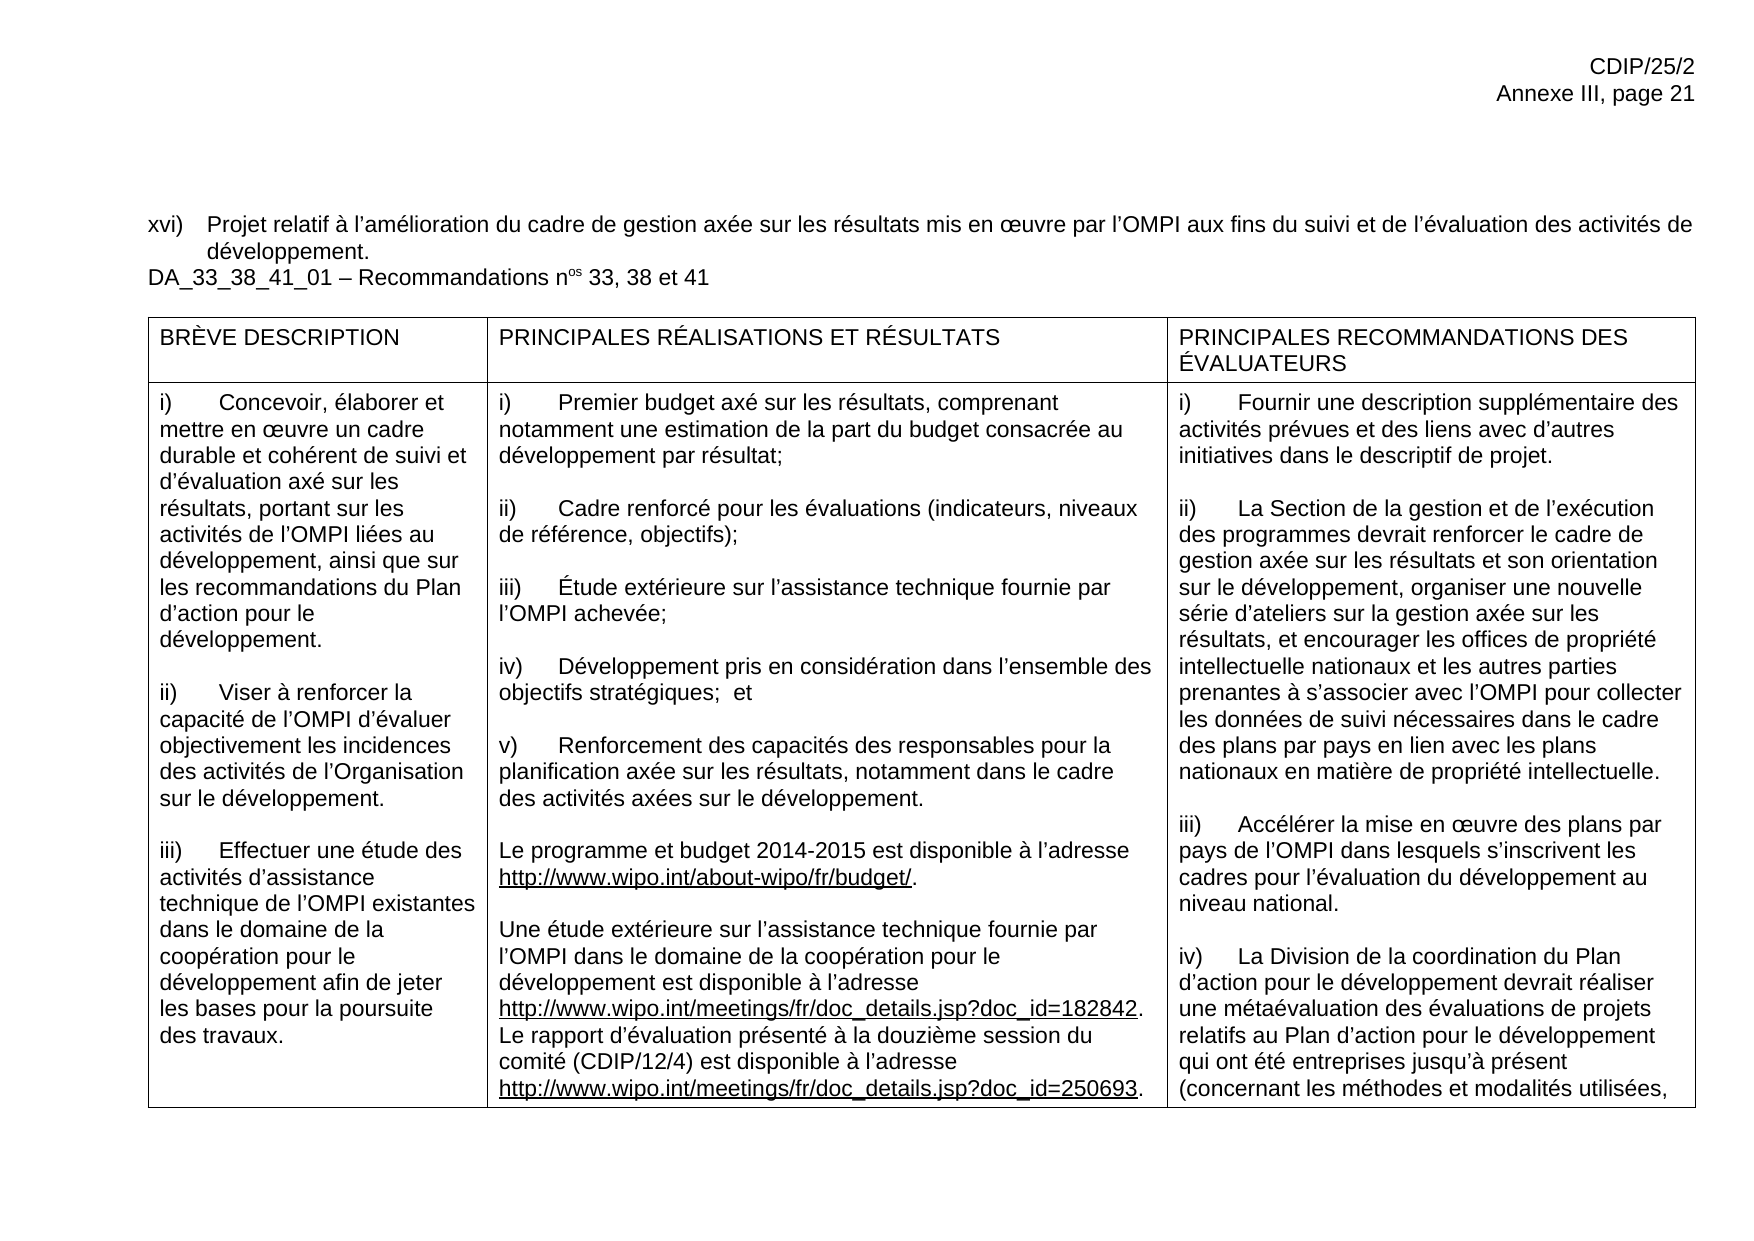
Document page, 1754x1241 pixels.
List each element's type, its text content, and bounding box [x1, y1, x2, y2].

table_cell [488, 383, 1167, 1107]
table_header BRÈVE DESCRIPTION [149, 318, 487, 382]
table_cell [1168, 383, 1695, 1107]
list Projet relatif à l’amélioration du cadre de gestion axée sur les résultats mis en œuvre par l’OMPI aux fins du suivi et de l’évaluation des activités de développement. [148, 211, 1695, 264]
table_header PRINCIPALES RÉALISATIONS ET RÉSULTATS [488, 318, 1167, 382]
text DA_33_38_41_01 – Recommandations nos 33, 38 et 41 [148, 264, 1695, 290]
table_header PRINCIPALES RECOMMANDATIONS DES ÉVALUATEURS [1168, 318, 1695, 382]
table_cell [149, 383, 487, 1107]
